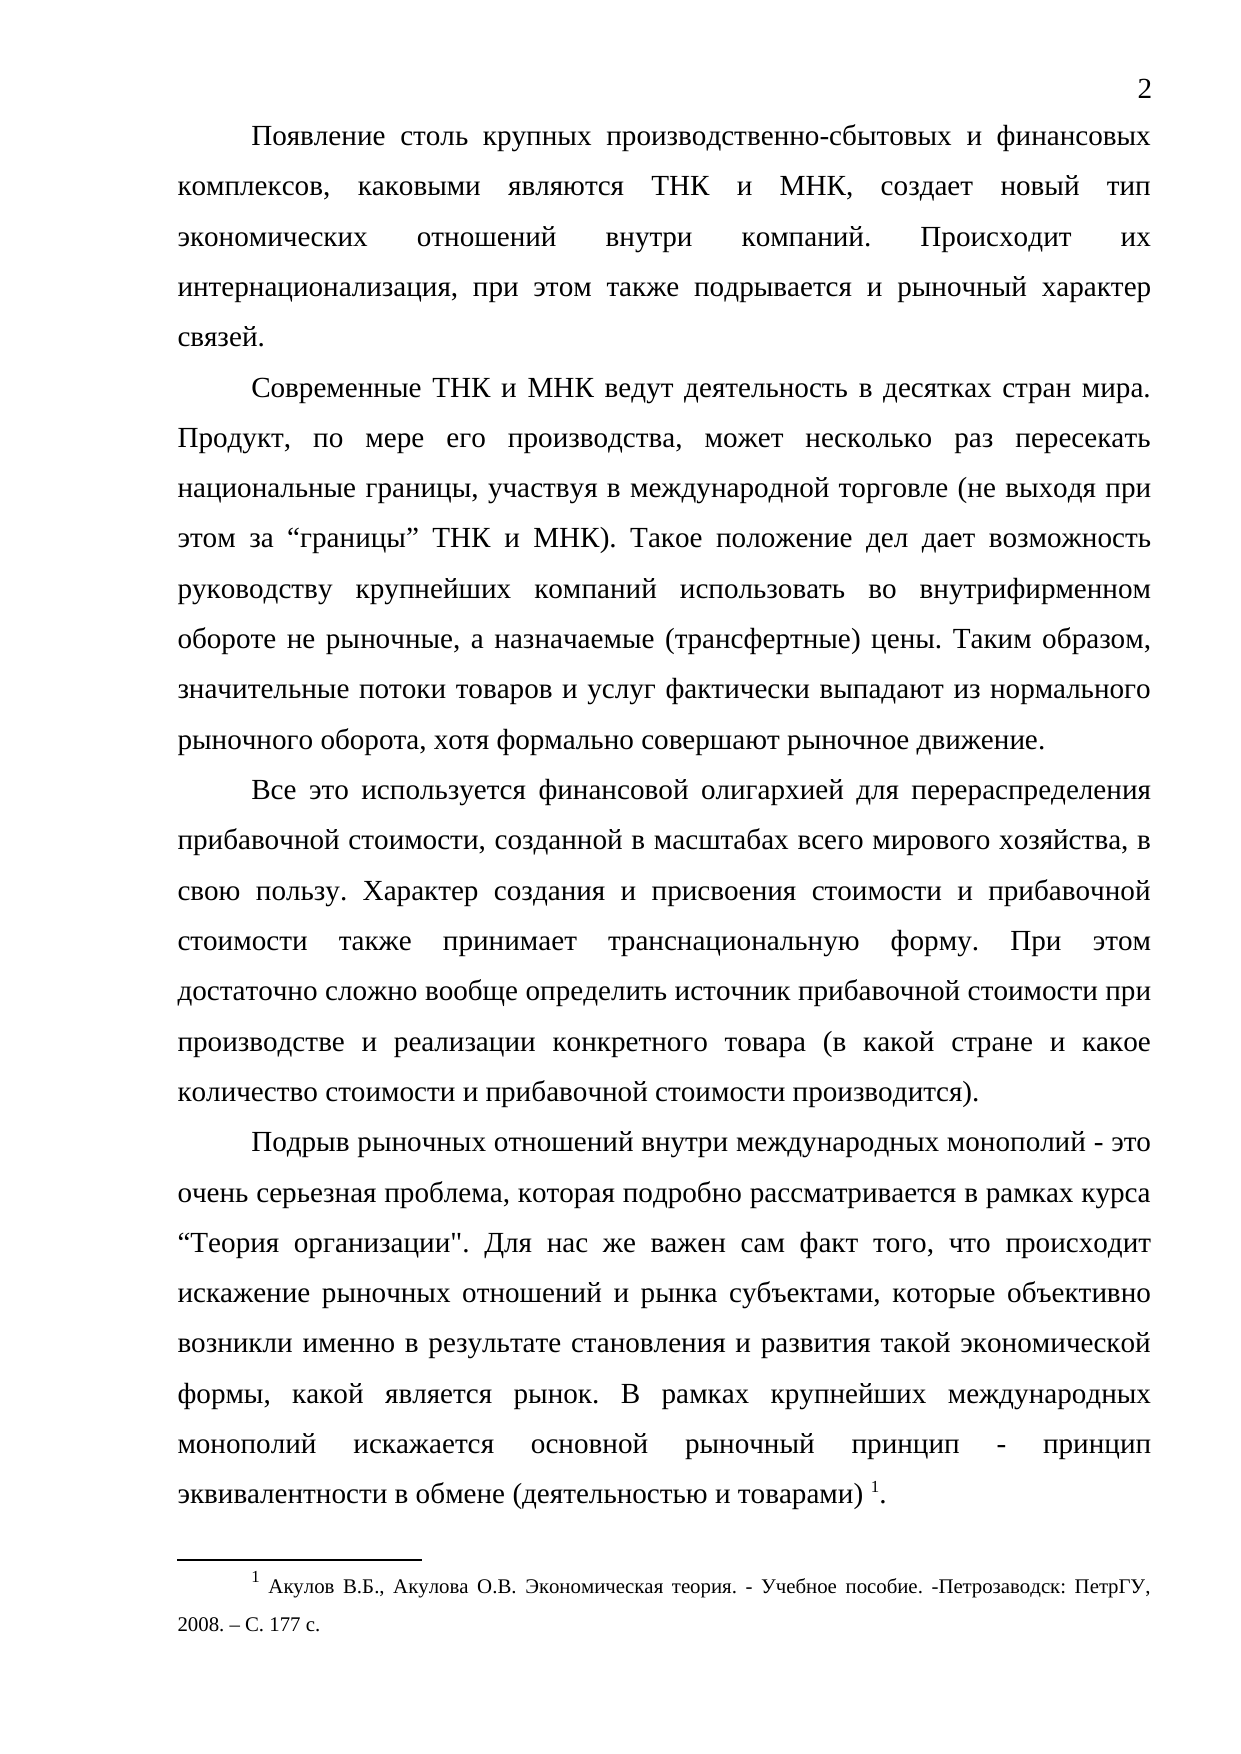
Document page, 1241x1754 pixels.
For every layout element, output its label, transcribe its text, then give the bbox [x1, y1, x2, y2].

text Современные ТНК и МНК ведут деятельность в десятках стран мира. Продукт, по мере его производства, может несколько раз пересекать национальные границы, участвуя в международной торговле (не выходя при этом за “границы” ТНК и МНК). Такое положение дел дает возможность руководству крупнейших компаний использовать во внутрифирменном обороте не рыночные, а назначаемые (трансфертные) цены. Таким образом, значительные потоки товаров и услуг фактически выпадают из нормального рыночного оборота, хотя формально совершают рыночное движение. [177, 370, 1152, 755]
text Подрыв рыночных отношений внутри международных монополий - это очень серьезная проблема, которая подробно рассматривается в рамках курса “Теория организации". Для нас же важен сам факт того, что происходит искажение рыночных отношений и рынка субъектами, которые объективно возникли именно в результате становления и развития такой экономической формы, какой является рынок. В рамках крупнейших международных монополий искажается основной рыночный принцип - принцип эквивалентности в обмене (деятельностью и товарами) . [177, 1124, 1152, 1510]
text Все это используется финансовой олигархией для перераспределения прибавочной стоимости, созданной в масштабах всего мирового хозяйства, в свою пользу. Характер создания и присвоения стоимости и прибавочной стоимости также принимает транснациональную форму. При этом достаточно сложно вообще определить источник прибавочной стоимости при производстве и реализации конкретного товара (в какой стране и какое количество стоимости и прибавочной стоимости производится). [177, 772, 1152, 1108]
text Появление столь крупных производственно-сбытовых и финансовых комплексов, каковыми являются ТНК и МНК, создает новый тип экономических отношений внутри компаний. Происходит их интернационализация, при этом также подрывается и рыночный характер связей. [177, 118, 1152, 353]
